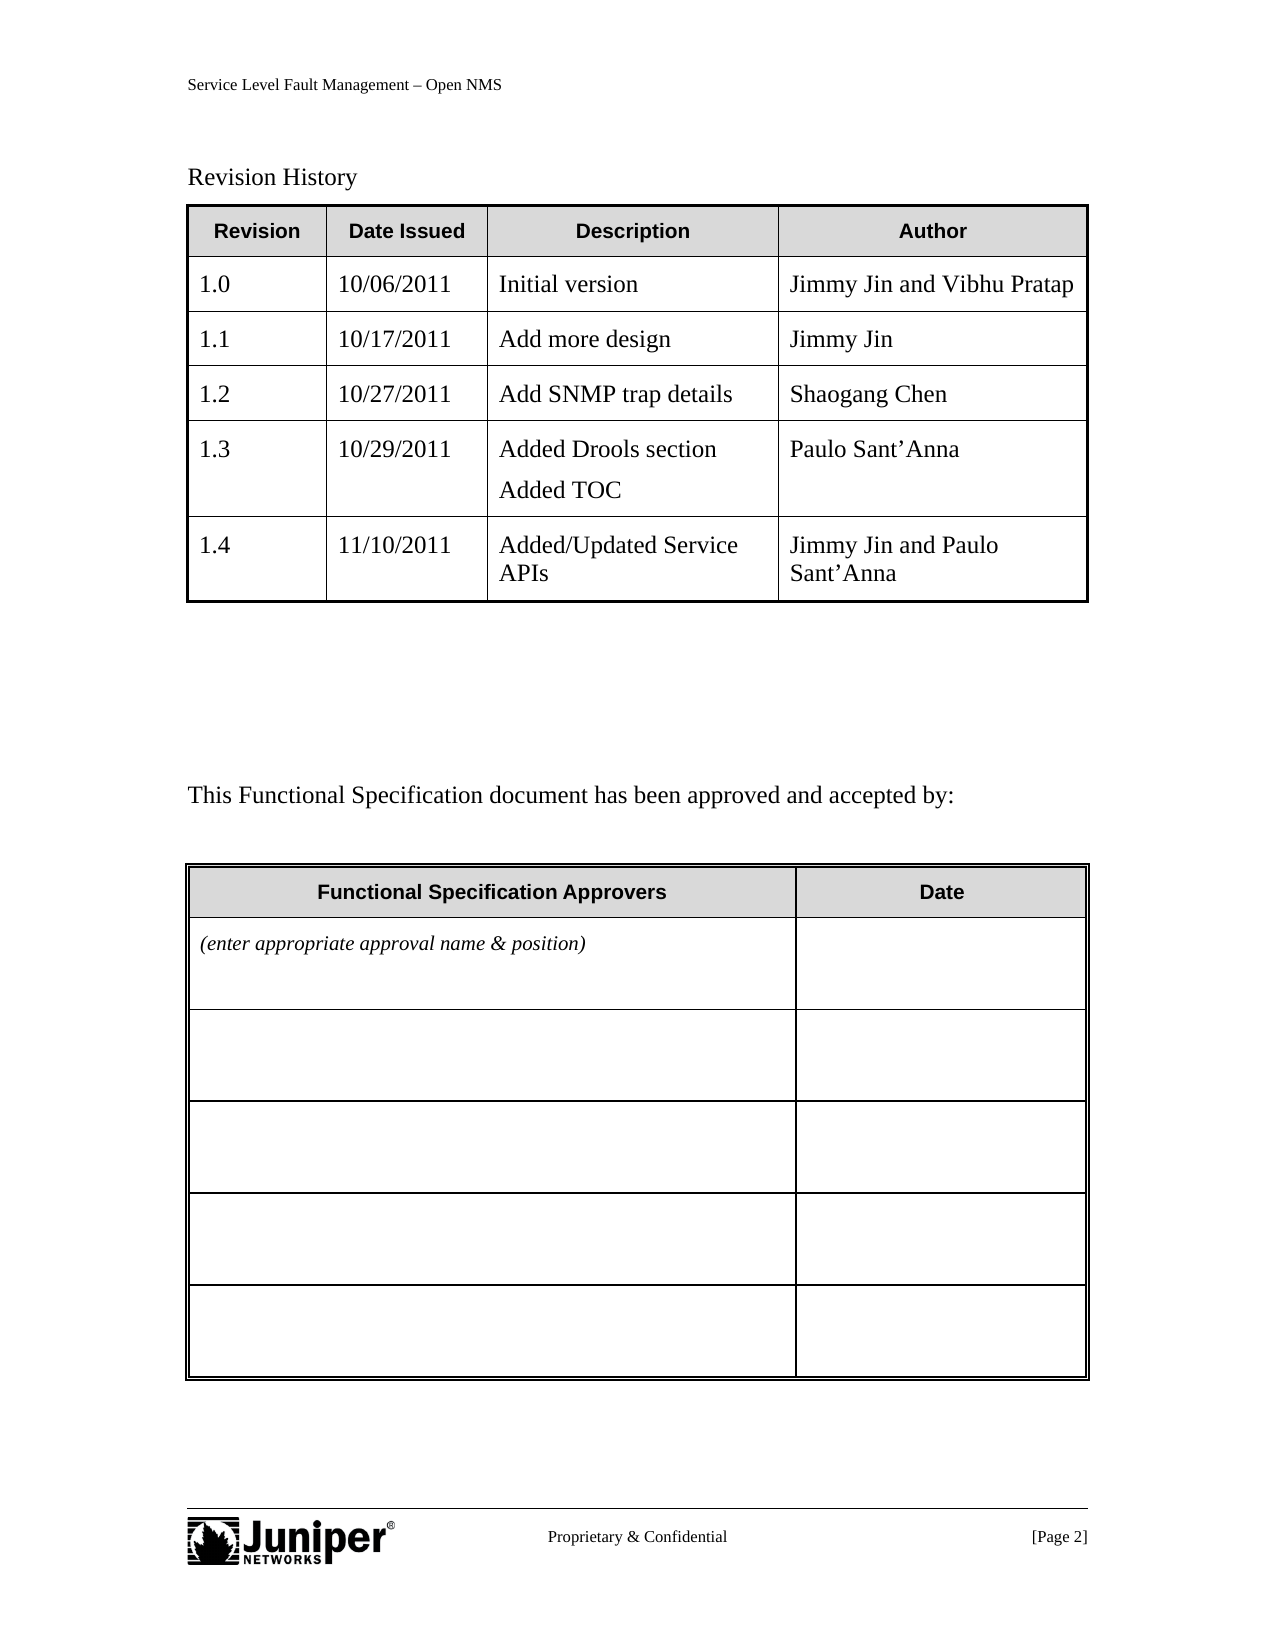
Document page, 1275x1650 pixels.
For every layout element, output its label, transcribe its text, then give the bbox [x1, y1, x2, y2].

table_cell [797, 1010, 1085, 1100]
table_cell [190, 1010, 795, 1100]
table_cell Jimmy Jin [779, 312, 1086, 365]
table_cell Jimmy Jin and Paulo Sant’Anna [779, 517, 1086, 600]
table_cell 10/27/2011 [327, 366, 487, 420]
table_cell [797, 918, 1085, 1008]
table_cell Paulo Sant’Anna [779, 421, 1086, 516]
table_cell 1.3 [189, 421, 326, 516]
table_cell [190, 1102, 795, 1192]
table_header Date Issued [327, 207, 487, 256]
table_cell 10/17/2011 [327, 312, 487, 365]
table_cell 1.1 [189, 312, 326, 365]
table_cell Shaogang Chen [779, 366, 1086, 420]
picture [187, 1517, 395, 1565]
table_cell Add SNMP trap details [488, 366, 778, 420]
table_cell 11/10/2011 [327, 517, 487, 600]
table_header Functional Specification Approvers [190, 868, 795, 917]
table_cell [797, 1286, 1085, 1376]
table_cell [190, 1194, 795, 1284]
table_cell Added/Updated Service APIs [488, 517, 778, 600]
table_cell 10/06/2011 [327, 257, 487, 311]
table_cell Initial version [488, 257, 778, 311]
table_cell Jimmy Jin and Vibhu Pratap [779, 257, 1086, 311]
table_header Revision [189, 207, 326, 256]
table_cell (enter appropriate approval name & position) [190, 918, 795, 1008]
table_cell 1.2 [189, 366, 326, 420]
table_cell [190, 1286, 795, 1376]
table_cell [797, 1102, 1085, 1192]
table_header Date [797, 868, 1085, 917]
table_cell Added Drools section Added TOC [488, 421, 778, 516]
table_cell 1.4 [189, 517, 326, 600]
table_cell 1.0 [189, 257, 326, 311]
table_header Description [488, 207, 778, 256]
text This Functional Specification document has been approved and accepted by: [187, 780, 1087, 809]
text Revision History [187, 162, 1087, 191]
table_cell Add more design [488, 312, 778, 365]
table_cell [797, 1194, 1085, 1284]
table_header Author [779, 207, 1086, 256]
table_cell 10/29/2011 [327, 421, 487, 516]
